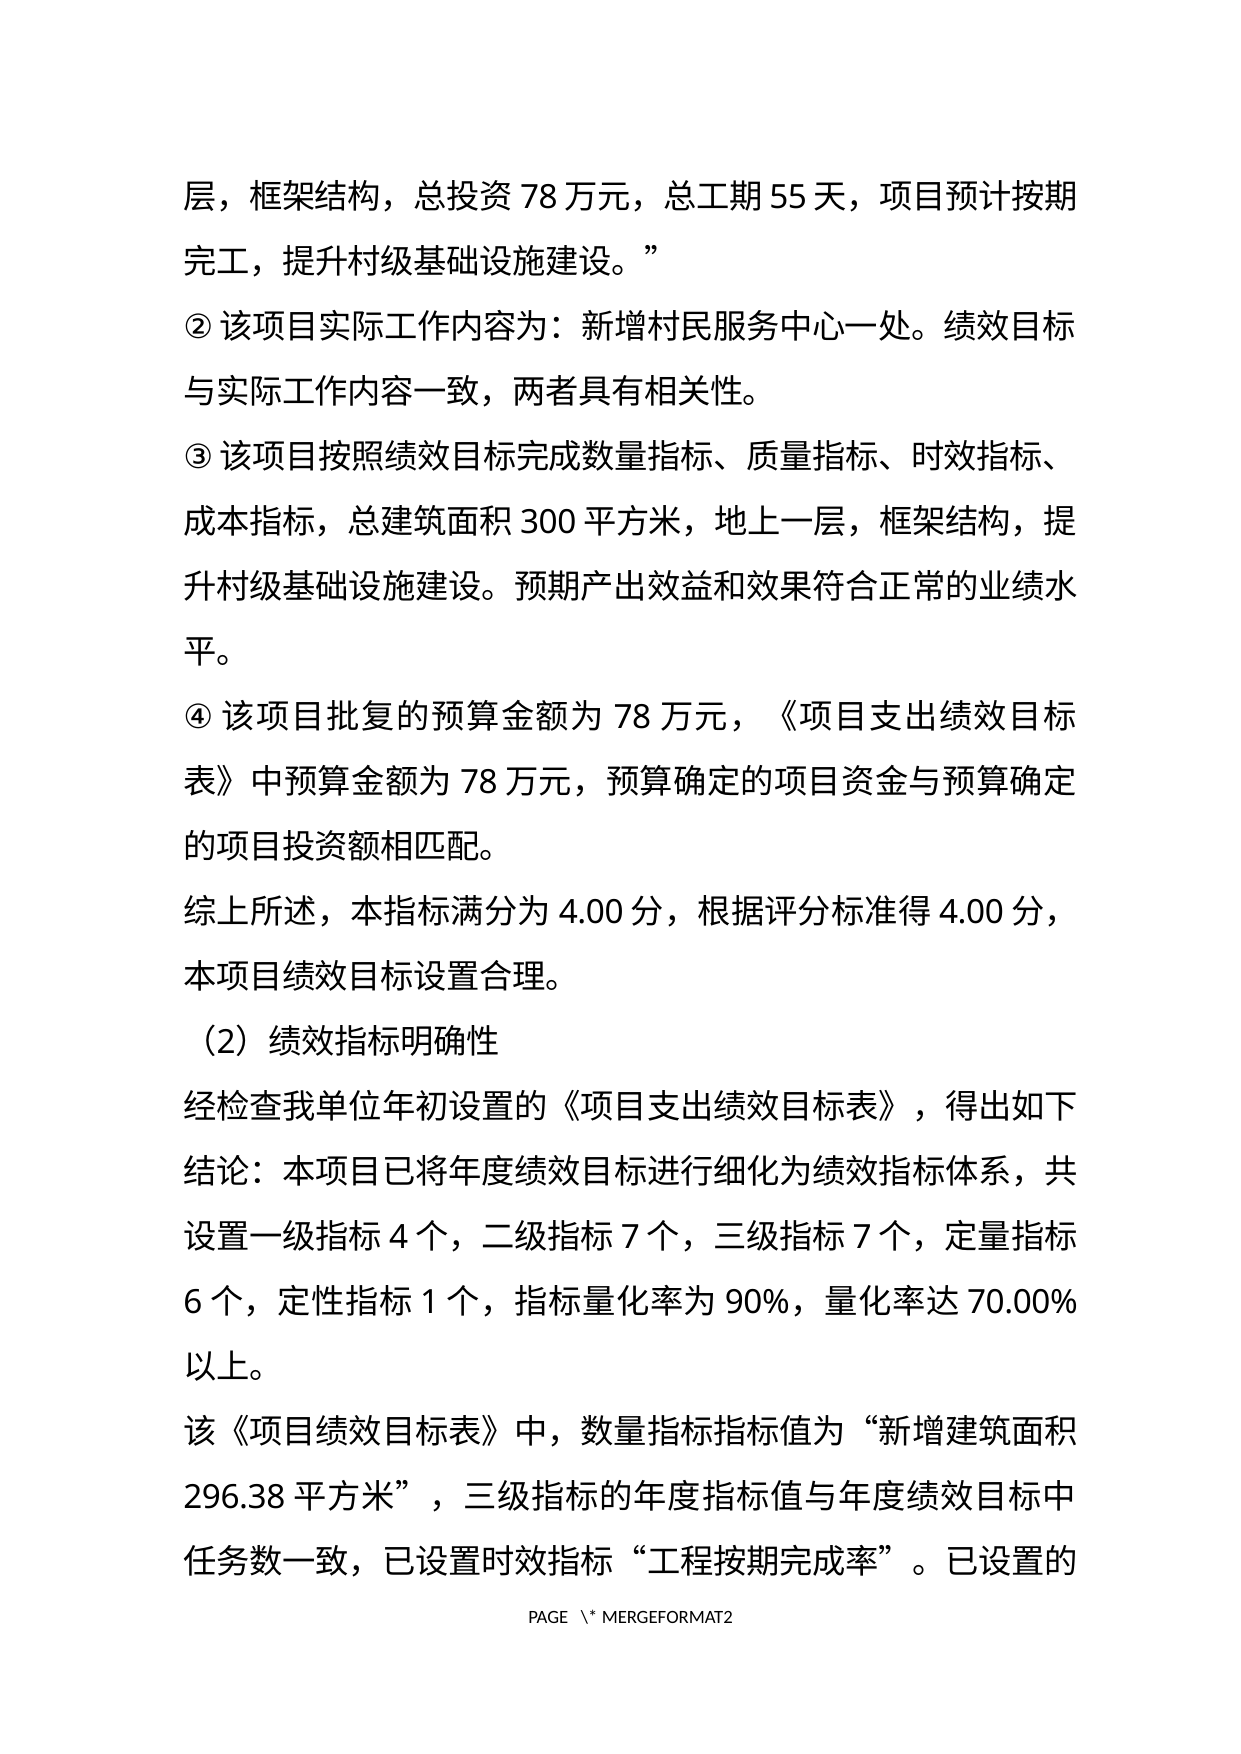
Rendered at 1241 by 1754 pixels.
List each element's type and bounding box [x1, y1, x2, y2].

text [183, 162, 1078, 1592]
